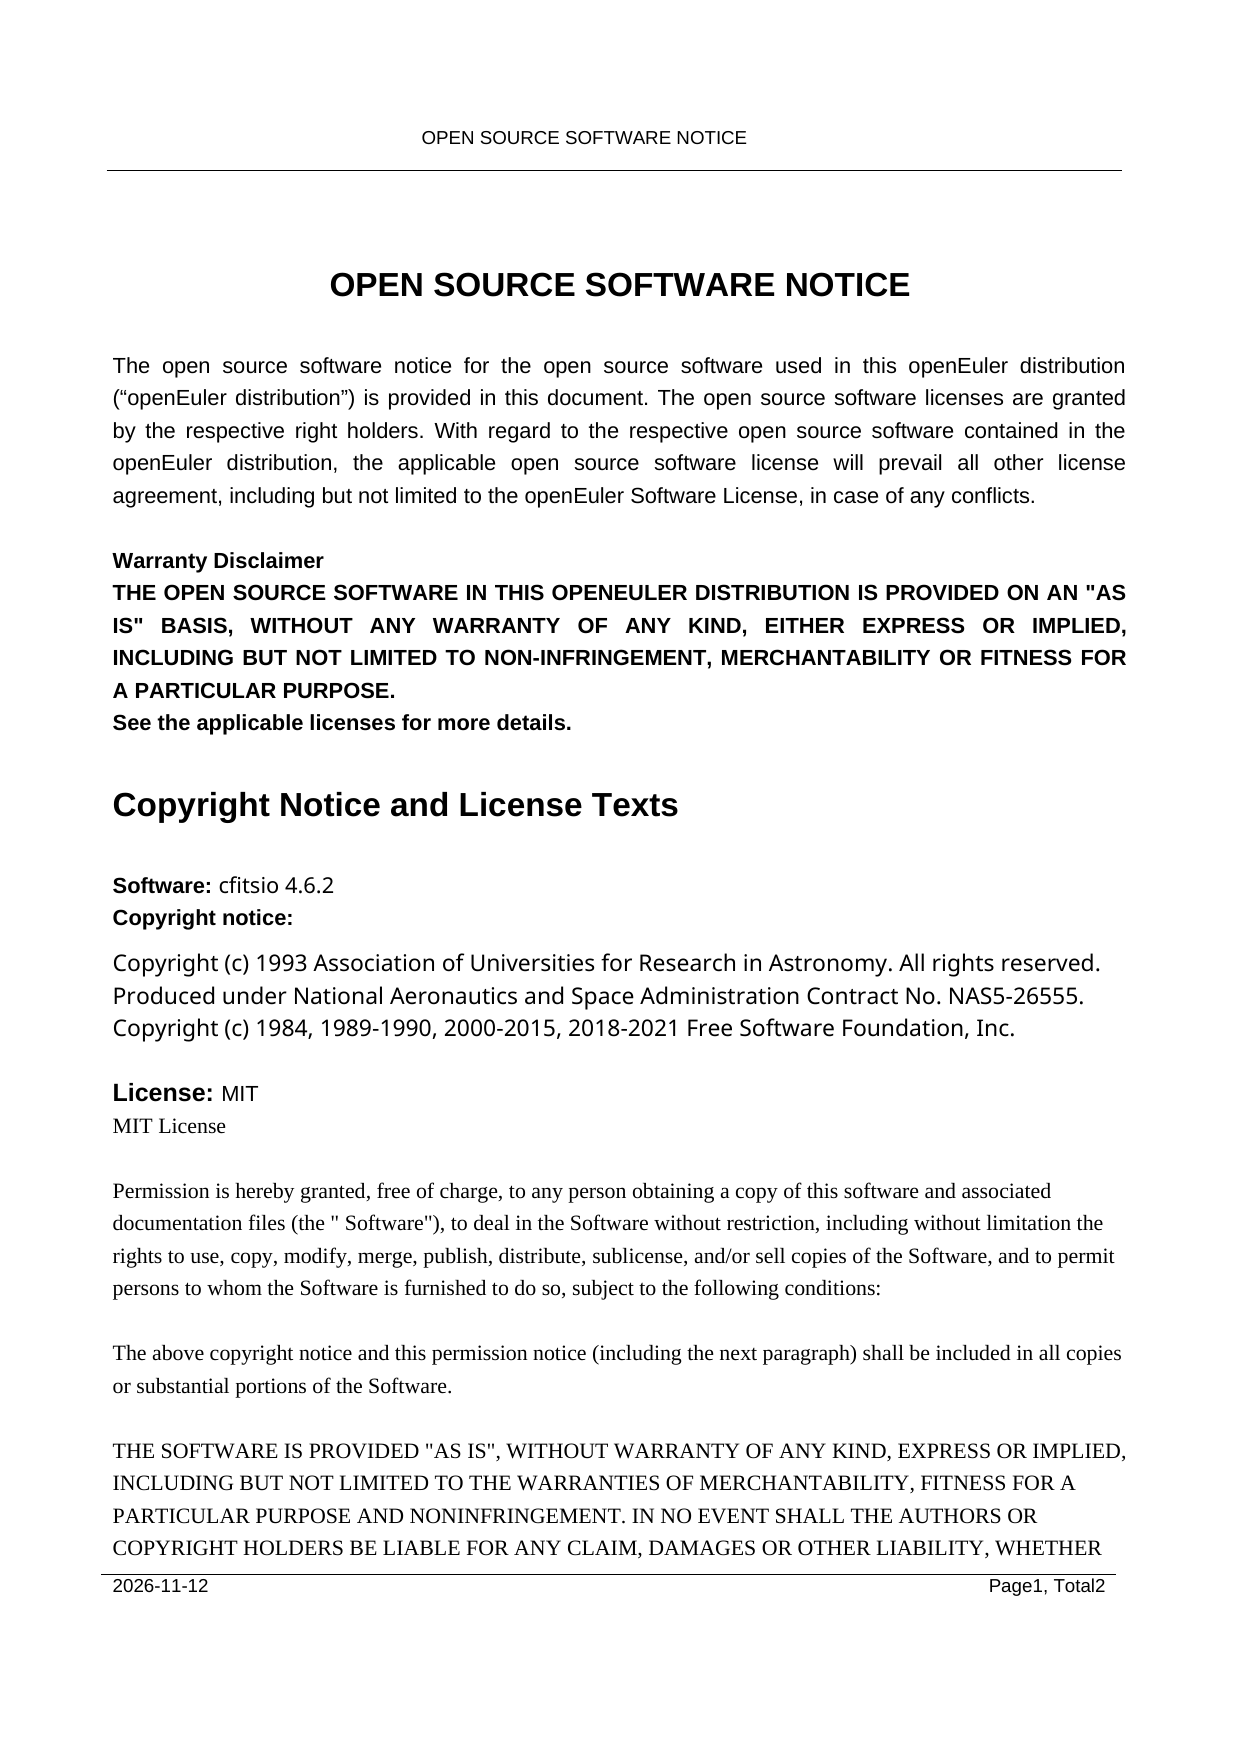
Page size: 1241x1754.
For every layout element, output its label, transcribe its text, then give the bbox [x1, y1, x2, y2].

text Copyright (c) 1993 Association of Universities for Research in Astronomy. All rights reserved. Produced under National Aeronautics and Space Administration Contract No. NAS5-26555. Copyright (c) 1984, 1989-1990, 2000-2015, 2018-2021 Free Software Foundation, Inc. [112, 947, 1128, 1077]
text Copyright Notice and License Texts [112, 771, 1128, 836]
text OPEN SOURCE SOFTWARE NOTICE [112, 251, 1128, 316]
text Warranty Disclaimer [112, 544, 1128, 576]
text THE OPEN SOURCE SOFTWARE IN THIS OPENEULER DISTRIBUTION IS PROVIDED ON AN "AS IS" BASIS, WITHOUT ANY WARRANTY OF ANY KIND, EITHER EXPRESS OR IMPLIED, INCLUDING BUT NOT LIMITED TO NON-INFRINGEMENT, MERCHANTABILITY OR FITNESS FOR A PARTICULAR PURPOSE. See the applicable licenses for more details. [112, 576, 1128, 739]
text The open source software notice for the open source software used in this openEuler distribution (“openEuler distribution”) is provided in this document. The open source software licenses are granted by the respective right holders. With regard to the respective open source software contained in the openEuler distribution, the applicable open source software license will prevail all other license agreement, including but not limited to the openEuler Software License, in case of any conflicts. [112, 349, 1128, 511]
text Copyright notice: [112, 901, 1128, 934]
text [112, 1109, 1128, 1564]
text License: MIT [112, 1077, 1128, 1109]
title Software: cfitsio 4.6.2 [112, 869, 1128, 901]
